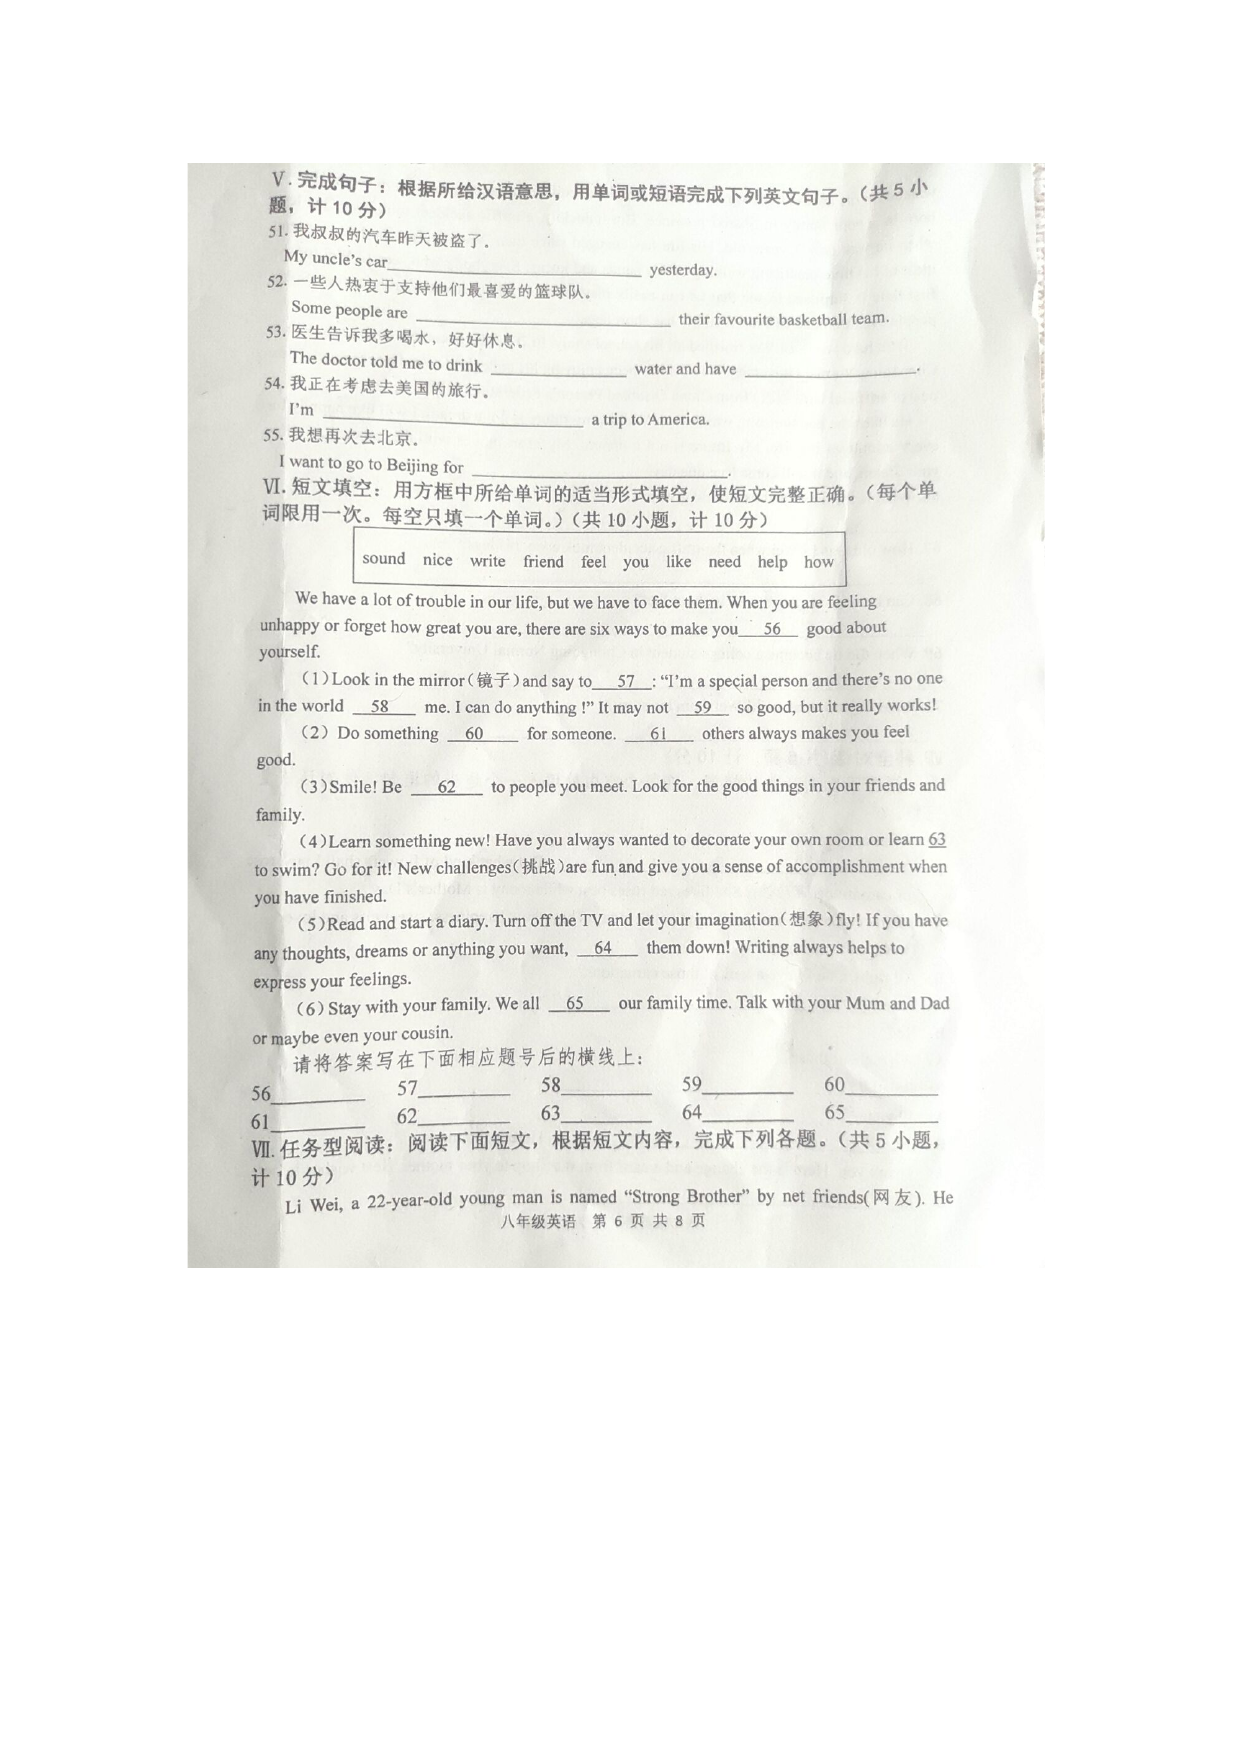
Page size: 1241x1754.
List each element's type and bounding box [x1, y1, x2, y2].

picture [187, 163, 1045, 1268]
